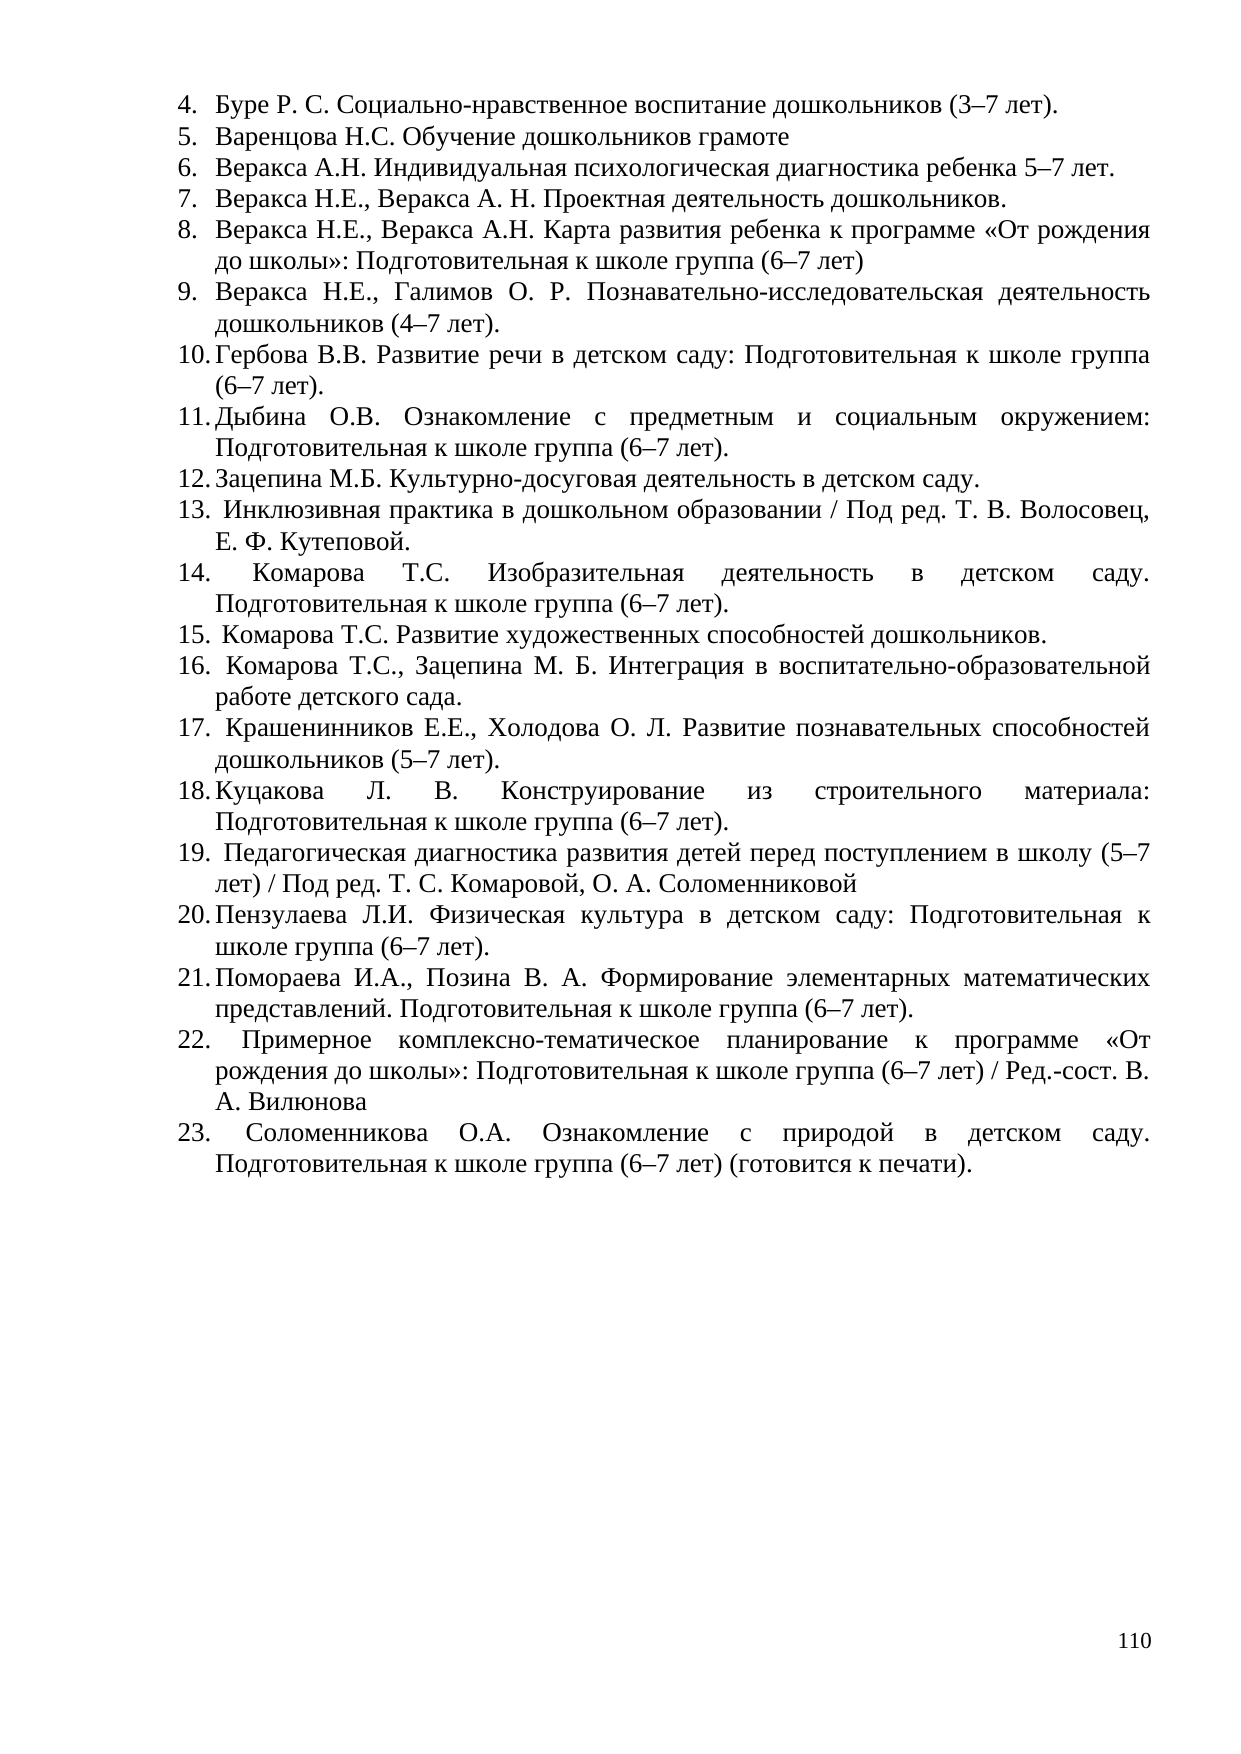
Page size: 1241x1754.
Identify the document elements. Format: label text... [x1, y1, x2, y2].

list Педагогическая диагностика развития детей перед поступлением в школу (5–7 лет) / Под ред. Т. С. Комаровой, О. А. Соломенниковой [177, 836, 1152, 898]
list Буре Р. С. Социально-нравственное воспитание дошкольников (3–7 лет). [177, 89, 1152, 120]
list Веракса Н.Е., Галимов О. Р. Познавательно-исследовательская деятельность дошкольников (4–7 лет). [177, 276, 1152, 338]
list Гербова В.В. Развитие речи в детском саду: Подготовительная к школе группа (6–7 лет). [177, 338, 1152, 400]
list Пензулаева Л.И. Физическая культура в детском саду: Подготовительная к школе группа (6–7 лет). [177, 898, 1152, 961]
list Крашенинников Е.Е., Холодова О. Л. Развитие познавательных способностей дошкольников (5–7 лет). [177, 712, 1152, 774]
list Веракса А.Н. Индивидуальная психологическая диагностика ребенка 5–7 лет. [177, 151, 1152, 182]
list Соломенникова О.А. Ознакомление с природой в детском саду. Подготовительная к школе группа (6–7 лет) (готовится к печати). [177, 1116, 1152, 1179]
list Комарова Т.С., Зацепина М. Б. Интеграция в воспитательно-образовательной работе детского сада. [177, 649, 1152, 712]
list Веракса Н.Е., Веракса А. Н. Проектная деятельность дошкольников. [177, 182, 1152, 213]
list Помораева И.А., Позина В. А. Формирование элементарных математических представлений. Подготовительная к школе группа (6–7 лет). [177, 961, 1152, 1023]
list Комарова Т.С. Изобразительная деятельность в детском саду. Подготовительная к школе группа (6–7 лет). [177, 556, 1152, 618]
list Зацепина М.Б. Культурно-досуговая деятельность в детском саду. [177, 462, 1152, 493]
list Дыбина О.В. Ознакомление с предметным и социальным окружением: Подготовительная к школе группа (6–7 лет). [177, 400, 1152, 462]
list Веракса Н.Е., Веракса А.Н. Карта развития ребенка к программе «От рождения до школы»: Подготовительная к школе группа (6–7 лет) [177, 213, 1152, 276]
list Комарова Т.С. Развитие художественных способностей дошкольников. [177, 618, 1152, 649]
list Примерное комплексно-тематическое планирование к программе «От рождения до школы»: Подготовительная к школе группа (6–7 лет) / Ред.-сост. В. А. Вилюнова [177, 1023, 1152, 1116]
list Инклюзивная практика в дошкольном образовании / Под ред. Т. В. Волосовец, Е. Ф. Кутеповой. [177, 493, 1152, 556]
list Куцакова Л. В. Конструирование из строительного материала: Подготовительная к школе группа (6–7 лет). [177, 774, 1152, 836]
list Варенцова Н.С. Обучение дошкольников грамоте [177, 120, 1152, 151]
